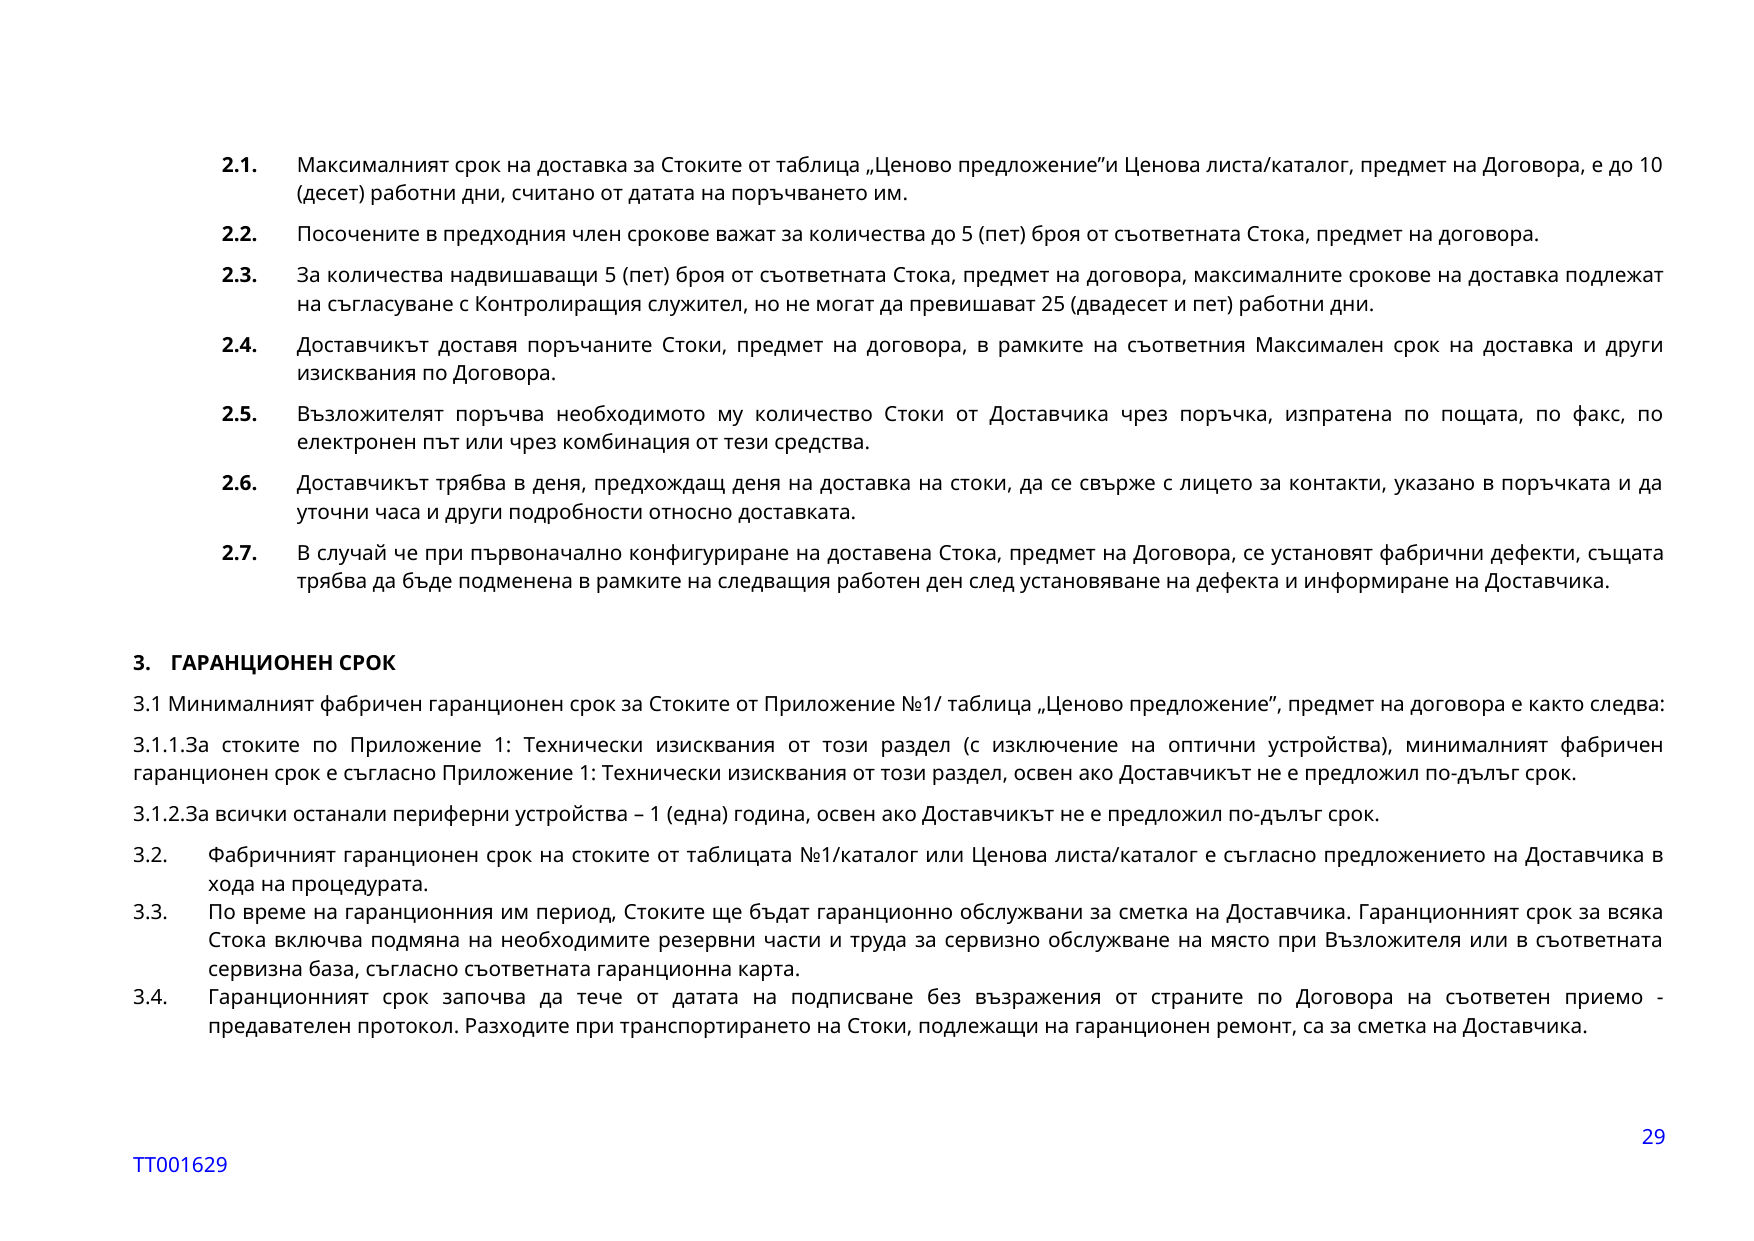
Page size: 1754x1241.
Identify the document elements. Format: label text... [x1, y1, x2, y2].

list Посочените в предходния член срокове важат за количества до 5 (пет) броя от съответната Стока, предмет на договора. [222, 219, 1665, 248]
list Възложителят поръчва необходимото му количество Стоки от Доставчика чрез поръчка, изпратена по пощата, по факс, по електронен път или чрез комбинация от тези средства. [222, 399, 1665, 456]
list Фабричният гаранционен срок на стоките от таблицата №1/каталог или Ценова листа/каталог е съгласно предложението на Доставчика в хода на процедурата. [133, 840, 1665, 897]
list Доставчикът трябва в деня, предхождащ деня на доставка на стоки, да се свърже с лицето за контакти, указано в поръчката и да уточни часа и други подробности относно доставката. [222, 468, 1665, 525]
list Максималният срок на доставка за Стоките от таблица „Ценово предложение”и Ценова листа/каталог, предмет на Договора, е до 10 (десет) работни дни, считано от датата на поръчването им. [222, 150, 1665, 207]
list Гаранционният срок започва да тече от датата на подписване без възражения от страните по Договора на съответен приемо - предавателен протокол. Разходите при транспортирането на Стоки, подлежащи на гаранционен ремонт, са за сметка на Доставчика. [133, 982, 1665, 1039]
text 3.1.2.За всички останали периферни устройства – 1 (една) година, освен ако Доставчикът не е предложил по-дълъг срок. [133, 799, 1665, 828]
list Доставчикът доставя поръчаните Стоки, предмет на договора, в рамките на съответния Максимален срок на доставка и други изисквания по Договора. [222, 330, 1665, 387]
text 3.1 Минималният фабричен гаранционен срок за Стоките от Приложение №1/ таблица „Ценово предложение”, предмет на договора е както следва: [133, 689, 1665, 717]
text 3.1.1.За стоките по Приложение 1: Технически изисквания от този раздел (с изключение на оптични устройства), минималният фабричен гаранционен срок е съгласно Приложение 1: Технически изисквания от този раздел, освен ако Доставчикът не е предложил по-дълъг срок. [133, 730, 1665, 787]
list За количества надвишаващи 5 (пет) броя от съответната Стока, предмет на договора, максималните срокове на доставка подлежат на съгласуване с Контролиращия служител, но не могат да превишават 25 (двадесет и пет) работни дни. [222, 260, 1665, 317]
list ГАРАНЦИОНЕН СРОК [133, 648, 1665, 677]
list В случай че при първоначално конфигуриране на доставена Стока, предмет на Договора, се установят фабрични дефекти, същата трябва да бъде подменена в рамките на следващия работен ден след установяване на дефекта и информиране на Доставчика. [222, 538, 1665, 595]
list По време на гаранционния им период, Стоките ще бъдат гаранционно обслужвани за сметка на Доставчика. Гаранционният срок за всяка Стока включва подмяна на необходимите резервни части и труда за сервизно обслужване на място при Възложителя или в съответната сервизна база, съгласно съответната гаранционна карта. [133, 897, 1665, 982]
